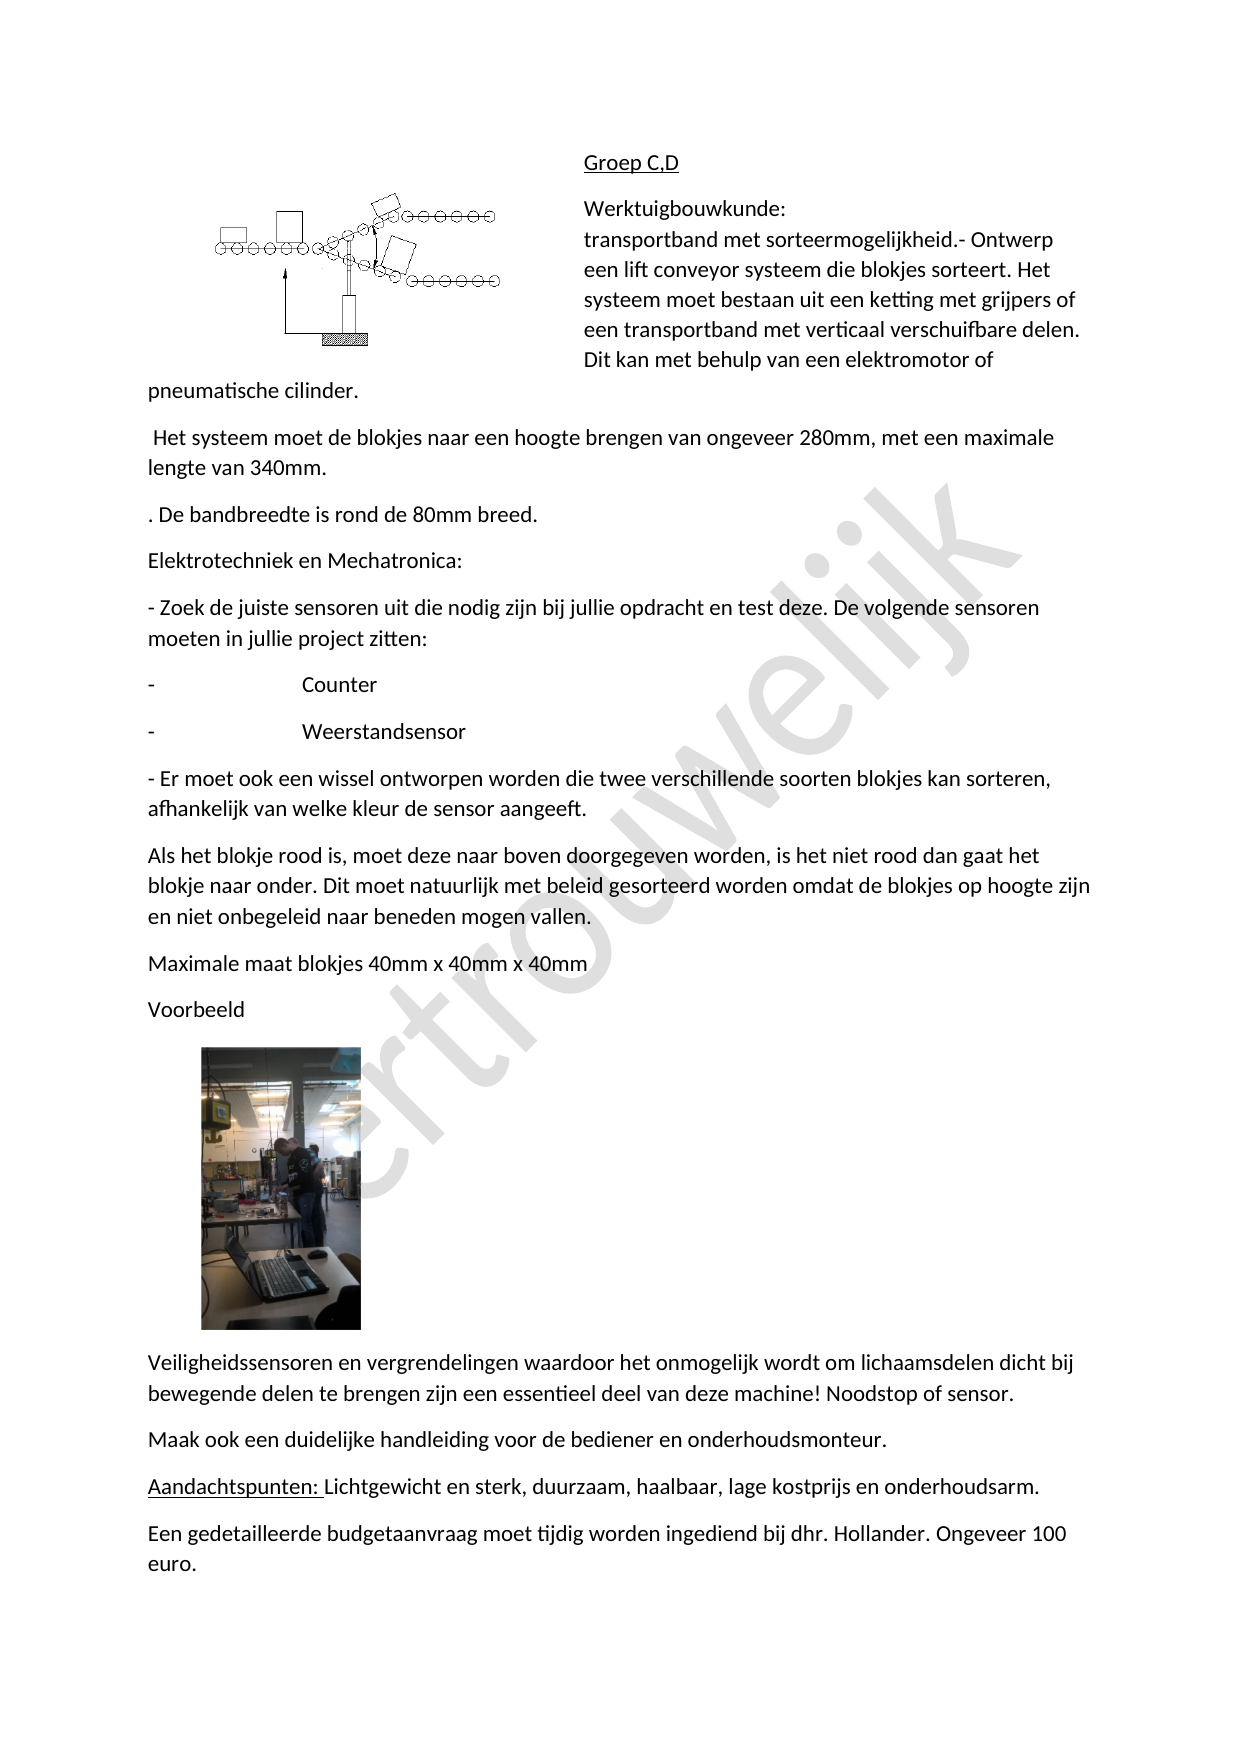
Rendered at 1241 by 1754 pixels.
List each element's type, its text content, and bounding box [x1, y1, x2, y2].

text - Zoek de juiste sensoren uit die nodig zijn bij jullie opdracht en test deze. De volgende sensoren moeten in jullie project zitten: [148, 593, 1093, 652]
text Het systeem moet de blokjes naar een hoogte brengen van ongeveer 280mm, met een maximale lengte van 340mm. [148, 423, 1093, 481]
picture [202, 1048, 360, 1330]
text Maak ook een duidelijke handleiding voor de bediener en onderhoudsmonteur. [148, 1426, 1093, 1453]
text Werktuigbouwkunde: transportband met sorteermogelijkheid.- Ontwerp een lift conveyor systeem die blokjes sorteert. Het systeem moet bestaan uit een ketting met grijpers of een transportband met verticaal verschuifbare delen. Dit kan met behulp van een elektromotor of pneumatische cilinder. [148, 194, 1093, 404]
text - Weerstandsensor [148, 717, 1093, 745]
text Elektrotechniek en Mechatronica: [148, 547, 1093, 574]
text Maximale maat blokjes 40mm x 40mm x 40mm [148, 949, 1093, 977]
text Groep C,D [565, 148, 1093, 176]
text . De bandbreedte is rond de 80mm breed. [148, 500, 1093, 528]
text - Counter [148, 671, 1093, 698]
text - Er moet ook een wissel ontworpen worden die twee verschillende soorten blokjes kan sorteren, afhankelijk van welke kleur de sensor aangeeft. [148, 764, 1093, 822]
text Veiligheidssensoren en vergrendelingen waardoor het onmogelijk wordt om lichaamsdelen dicht bij bewegende delen te brengen zijn een essentieel deel van deze machine! Noodstop of sensor. [148, 1348, 1093, 1407]
text Als het blokje rood is, moet deze naar boven doorgegeven worden, is het niet rood dan gaat het blokje naar onder. Dit moet natuurlijk met beleid gesorteerd worden omdat de blokjes op hoogte zijn en niet onbegeleid naar beneden mogen vallen. [148, 841, 1093, 930]
picture [147, 115, 565, 372]
text Voorbeeld [148, 996, 1093, 1023]
text Aandachtspunten: Lichtgewicht en sterk, duurzaam, haalbaar, lage kostprijs en onderhoudsarm. [148, 1472, 1093, 1500]
text Een gedetailleerde budgetaanvraag moet tijdig worden ingediend bij dhr. Hollander. Ongeveer 100 euro. [148, 1519, 1093, 1577]
